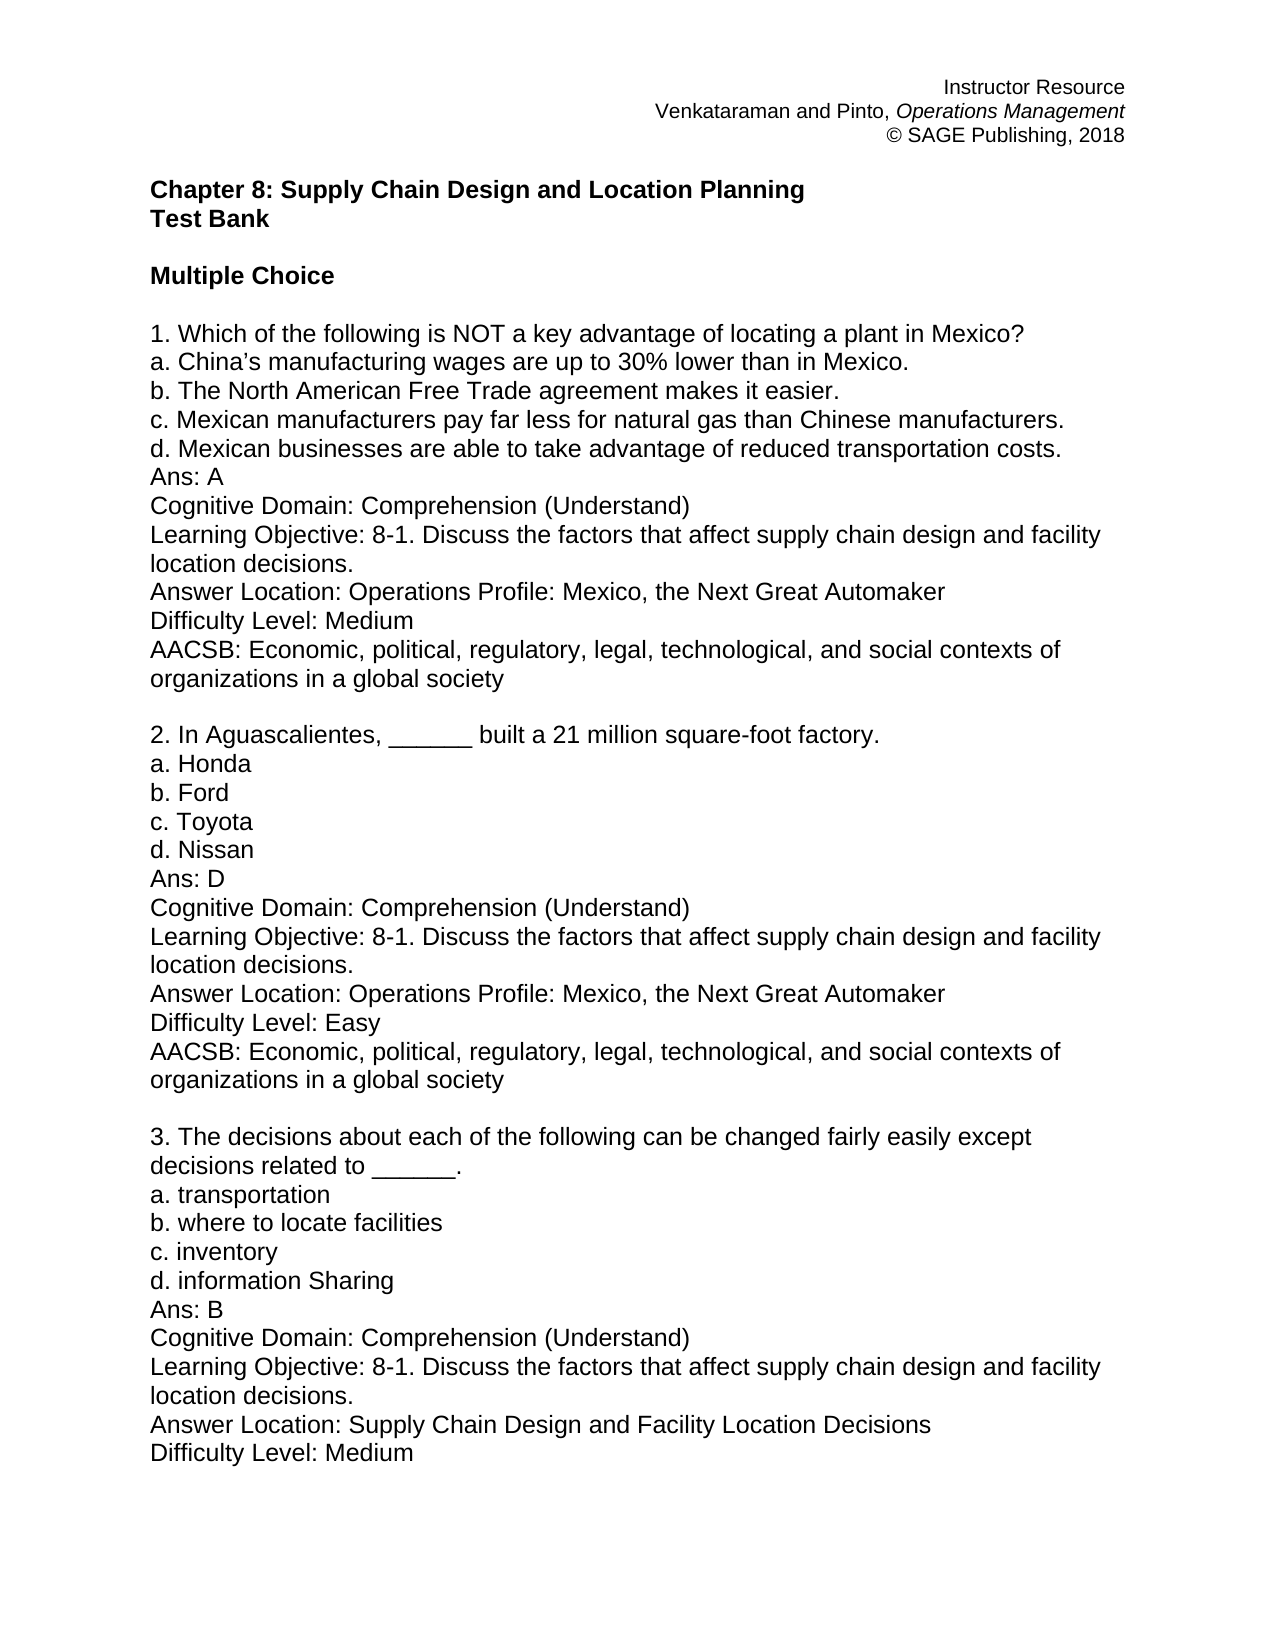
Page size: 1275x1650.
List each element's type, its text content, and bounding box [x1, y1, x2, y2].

text Test Bank [150, 204, 1125, 232]
text AACSB: Economic, political, regulatory, legal, technological, and social contexts of organizations in a global society [150, 635, 1125, 692]
text d. Nissan [150, 835, 1125, 864]
text a. China’s manufacturing wages are up to 30% lower than in Mexico. [150, 347, 1125, 376]
text Cognitive Domain: Comprehension (Understand) [150, 491, 1125, 520]
text Learning Objective: 8-1. Discuss the factors that affect supply chain design and facility location decisions. [150, 520, 1125, 577]
text Ans: D [150, 864, 1125, 893]
text 3. The decisions about each of the following can be changed fairly easily except decisions related to ______. [150, 1122, 1125, 1180]
text Answer Location: Operations Profile: Mexico, the Next Great Automaker [150, 979, 1125, 1008]
text Answer Location: Operations Profile: Mexico, the Next Great Automaker [150, 577, 1125, 606]
text c. inventory [150, 1237, 1125, 1266]
text Difficulty Level: Medium [150, 1438, 1125, 1467]
text c. Mexican manufacturers pay far less for natural gas than Chinese manufacturers. [150, 405, 1125, 434]
text 2. In Aguascalientes, ______ built a 21 million square-foot factory. [150, 720, 1125, 749]
text Cognitive Domain: Comprehension (Understand) [150, 893, 1125, 922]
text AACSB: Economic, political, regulatory, legal, technological, and social contexts of organizations in a global society [150, 1037, 1125, 1094]
text Chapter 8: Supply Chain Design and Location Planning [150, 175, 1125, 204]
text 1. Which of the following is NOT a key advantage of locating a plant in Mexico? [150, 319, 1125, 347]
text d. information Sharing [150, 1266, 1125, 1295]
text b. Ford [150, 778, 1125, 807]
text Cognitive Domain: Comprehension (Understand) [150, 1323, 1125, 1352]
text Learning Objective: 8-1. Discuss the factors that affect supply chain design and facility location decisions. [150, 1352, 1125, 1410]
text Difficulty Level: Easy [150, 1008, 1125, 1037]
text d. Mexican businesses are able to take advantage of reduced transportation costs. [150, 434, 1125, 462]
text a. Honda [150, 749, 1125, 778]
text b. The North American Free Trade agreement makes it easier. [150, 376, 1125, 405]
text a. transportation [150, 1180, 1125, 1208]
text Ans: A [150, 462, 1125, 491]
text Answer Location: Supply Chain Design and Facility Location Decisions [150, 1410, 1125, 1438]
text b. where to locate facilities [150, 1208, 1125, 1237]
text Multiple Choice [150, 261, 1125, 290]
text Ans: B [150, 1295, 1125, 1323]
text c. Toyota [150, 807, 1125, 835]
text Learning Objective: 8-1. Discuss the factors that affect supply chain design and facility location decisions. [150, 922, 1125, 979]
text Difficulty Level: Medium [150, 606, 1125, 635]
